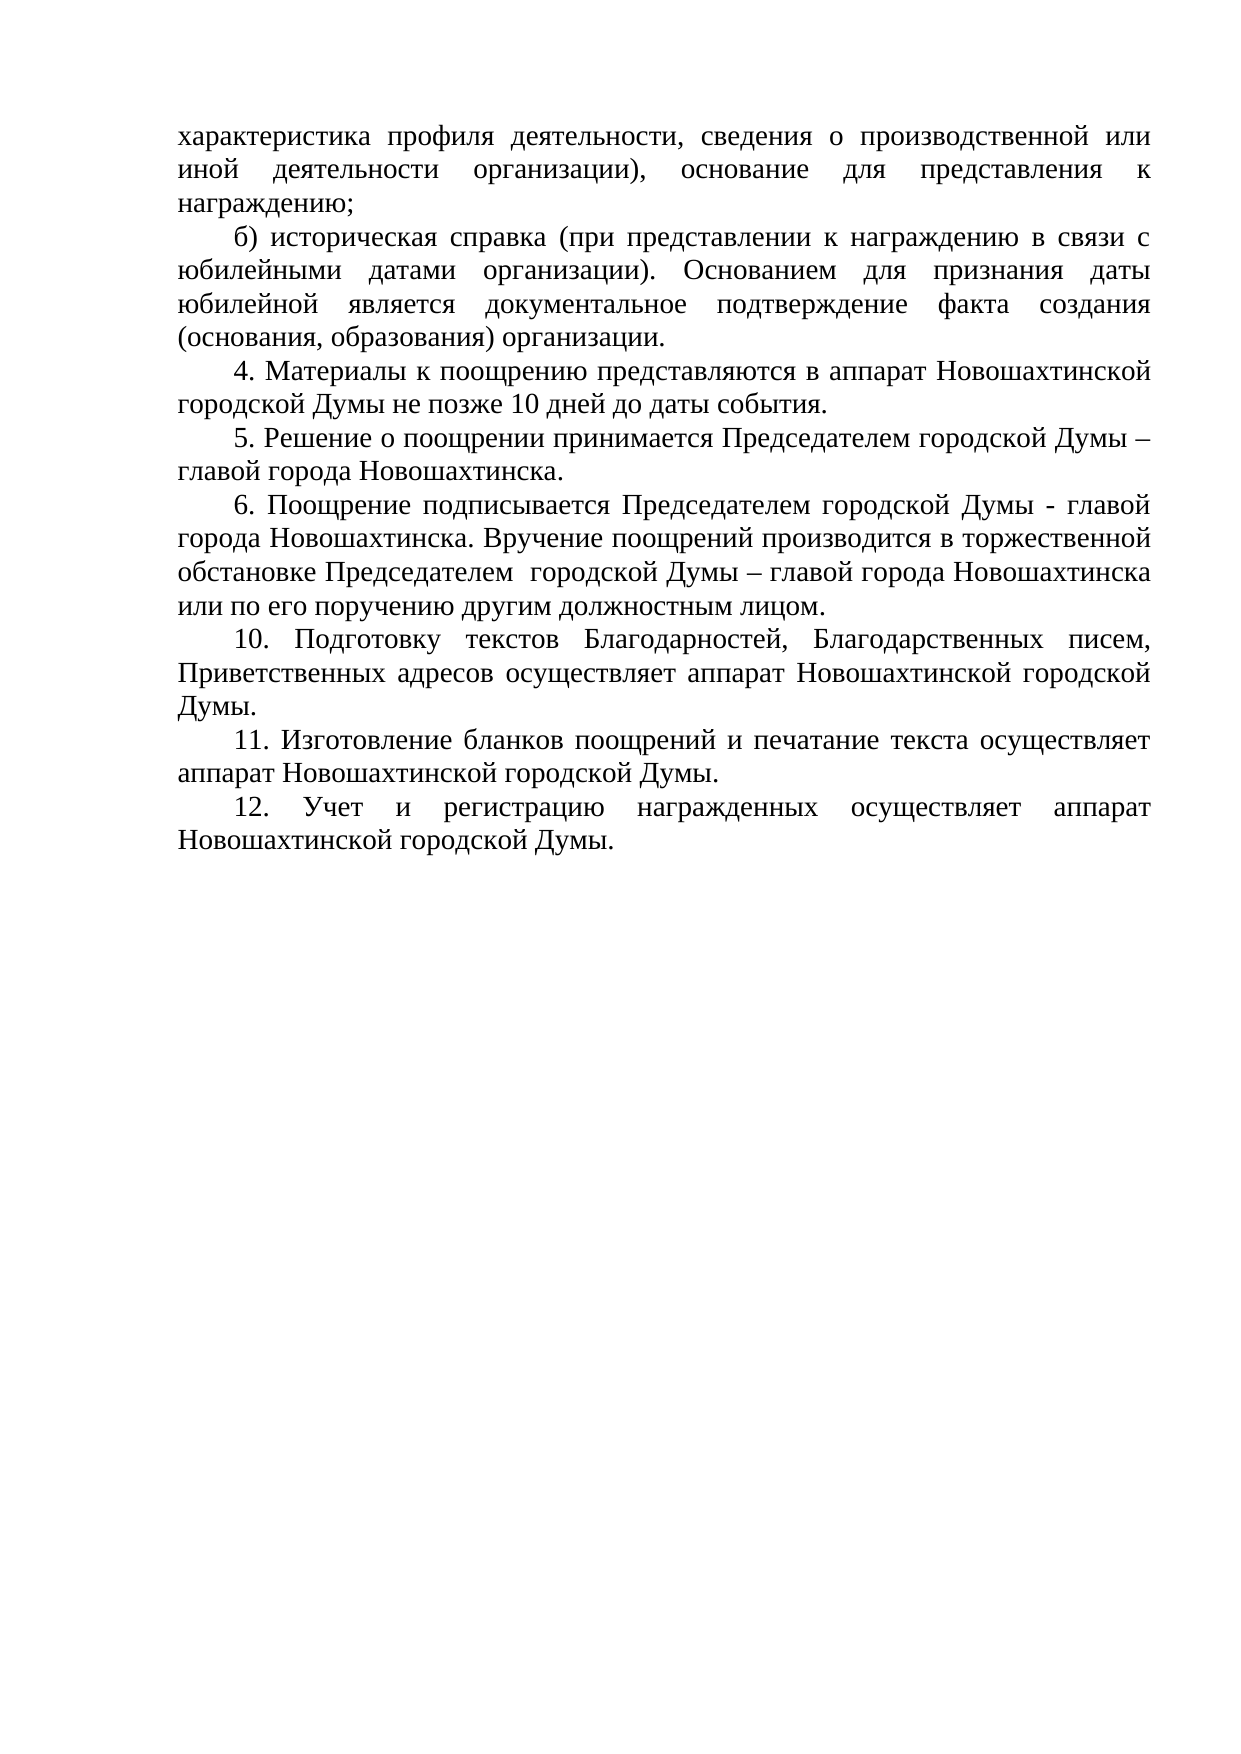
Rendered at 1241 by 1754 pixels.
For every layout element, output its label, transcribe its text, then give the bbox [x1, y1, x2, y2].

text 6. Поощрение подписывается Председателем городской Думы - главой города Новошахтинска. Вручение поощрений производится в торжественной обстановке Председателем городской Думы – главой города Новошахтинска или по его поручению другим должностным лицом. [177, 487, 1152, 621]
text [177, 118, 1152, 219]
text 11. Изготовление бланков поощрений и печатание текста осуществляет аппарат Новошахтинской городской Думы. [177, 722, 1152, 789]
text 12. Учет и регистрацию награжденных осуществляет аппарат Новошахтинской городской Думы. [177, 789, 1152, 856]
text б) историческая справка (при представлении к награждению в связи с юбилейными датами организации). Основанием для признания даты юбилейной является документальное подтверждение факта создания (основания, образования) организации. [177, 219, 1152, 353]
text 10. Подготовку текстов Благодарностей, Благодарственных писем, Приветственных адресов осуществляет аппарат Новошахтинской городской Думы. [177, 621, 1152, 722]
text 5. Решение о поощрении принимается Председателем городской Думы – главой города Новошахтинска. [177, 420, 1152, 487]
text 4. Материалы к поощрению представляются в аппарат Новошахтинской городской Думы не позже 10 дней до даты события. [177, 353, 1152, 420]
